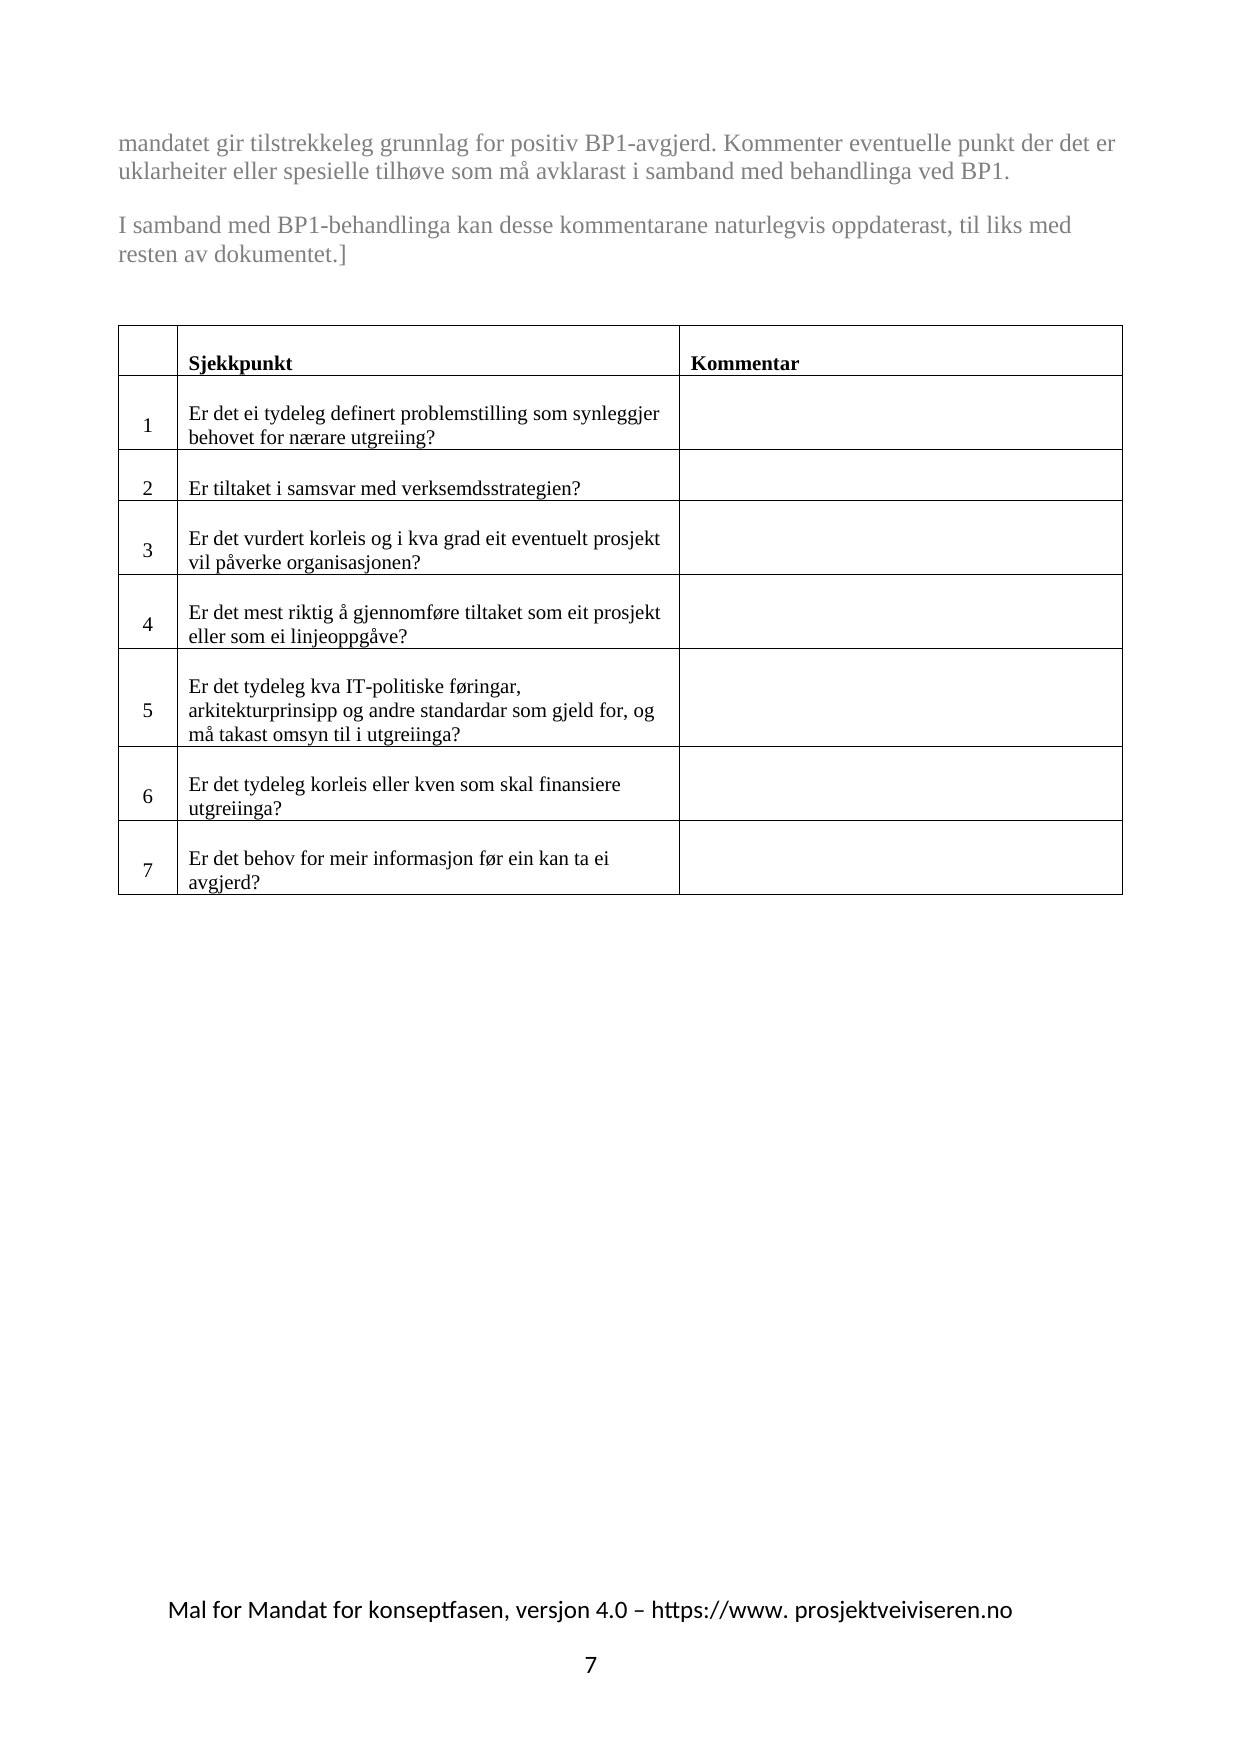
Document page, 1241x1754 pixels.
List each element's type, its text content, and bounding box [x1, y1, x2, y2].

table_cell [680, 450, 1122, 499]
table_header Sjekkpunkt [178, 326, 679, 375]
table_cell [680, 821, 1122, 894]
table_cell Er det ei tydeleg definert problemstilling som synleggjer behovet for nærare utgreiing? [178, 376, 679, 449]
table_cell 6 [119, 747, 177, 820]
table_cell [680, 649, 1122, 746]
table_cell 7 [119, 821, 177, 894]
table_cell [680, 747, 1122, 820]
table_cell [680, 376, 1122, 449]
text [118, 128, 1116, 185]
table_cell [680, 575, 1122, 648]
table_cell Er det tydeleg kva IT-politiske føringar, arkitekturprinsipp og andre standardar som gjeld for, og må takast omsyn til i utgreiinga? [178, 649, 679, 746]
table_header [119, 326, 177, 375]
table_header Kommentar [680, 326, 1122, 375]
table_cell Er det behov for meir informasjon før ein kan ta ei avgjerd? [178, 821, 679, 894]
table_cell 5 [119, 649, 177, 746]
table_cell 1 [119, 376, 177, 449]
table_cell 4 [119, 575, 177, 648]
table_cell Er det tydeleg korleis eller kven som skal finansiere utgreiinga? [178, 747, 679, 820]
table_cell Er det vurdert korleis og i kva grad eit eventuelt prosjekt vil påverke organisasjonen? [178, 501, 679, 574]
table_cell 3 [119, 501, 177, 574]
text I samband med BP1-behandlinga kan desse kommentarane naturlegvis oppdaterast, til liks med resten av dokumentet.] [118, 210, 1116, 268]
table_cell [680, 501, 1122, 574]
table_cell Er det mest riktig å gjennomføre tiltaket som eit prosjekt eller som ei linjeoppgåve? [178, 575, 679, 648]
table_cell 2 [119, 450, 177, 499]
table_cell Er tiltaket i samsvar med verksemdsstrategien? [178, 450, 679, 499]
